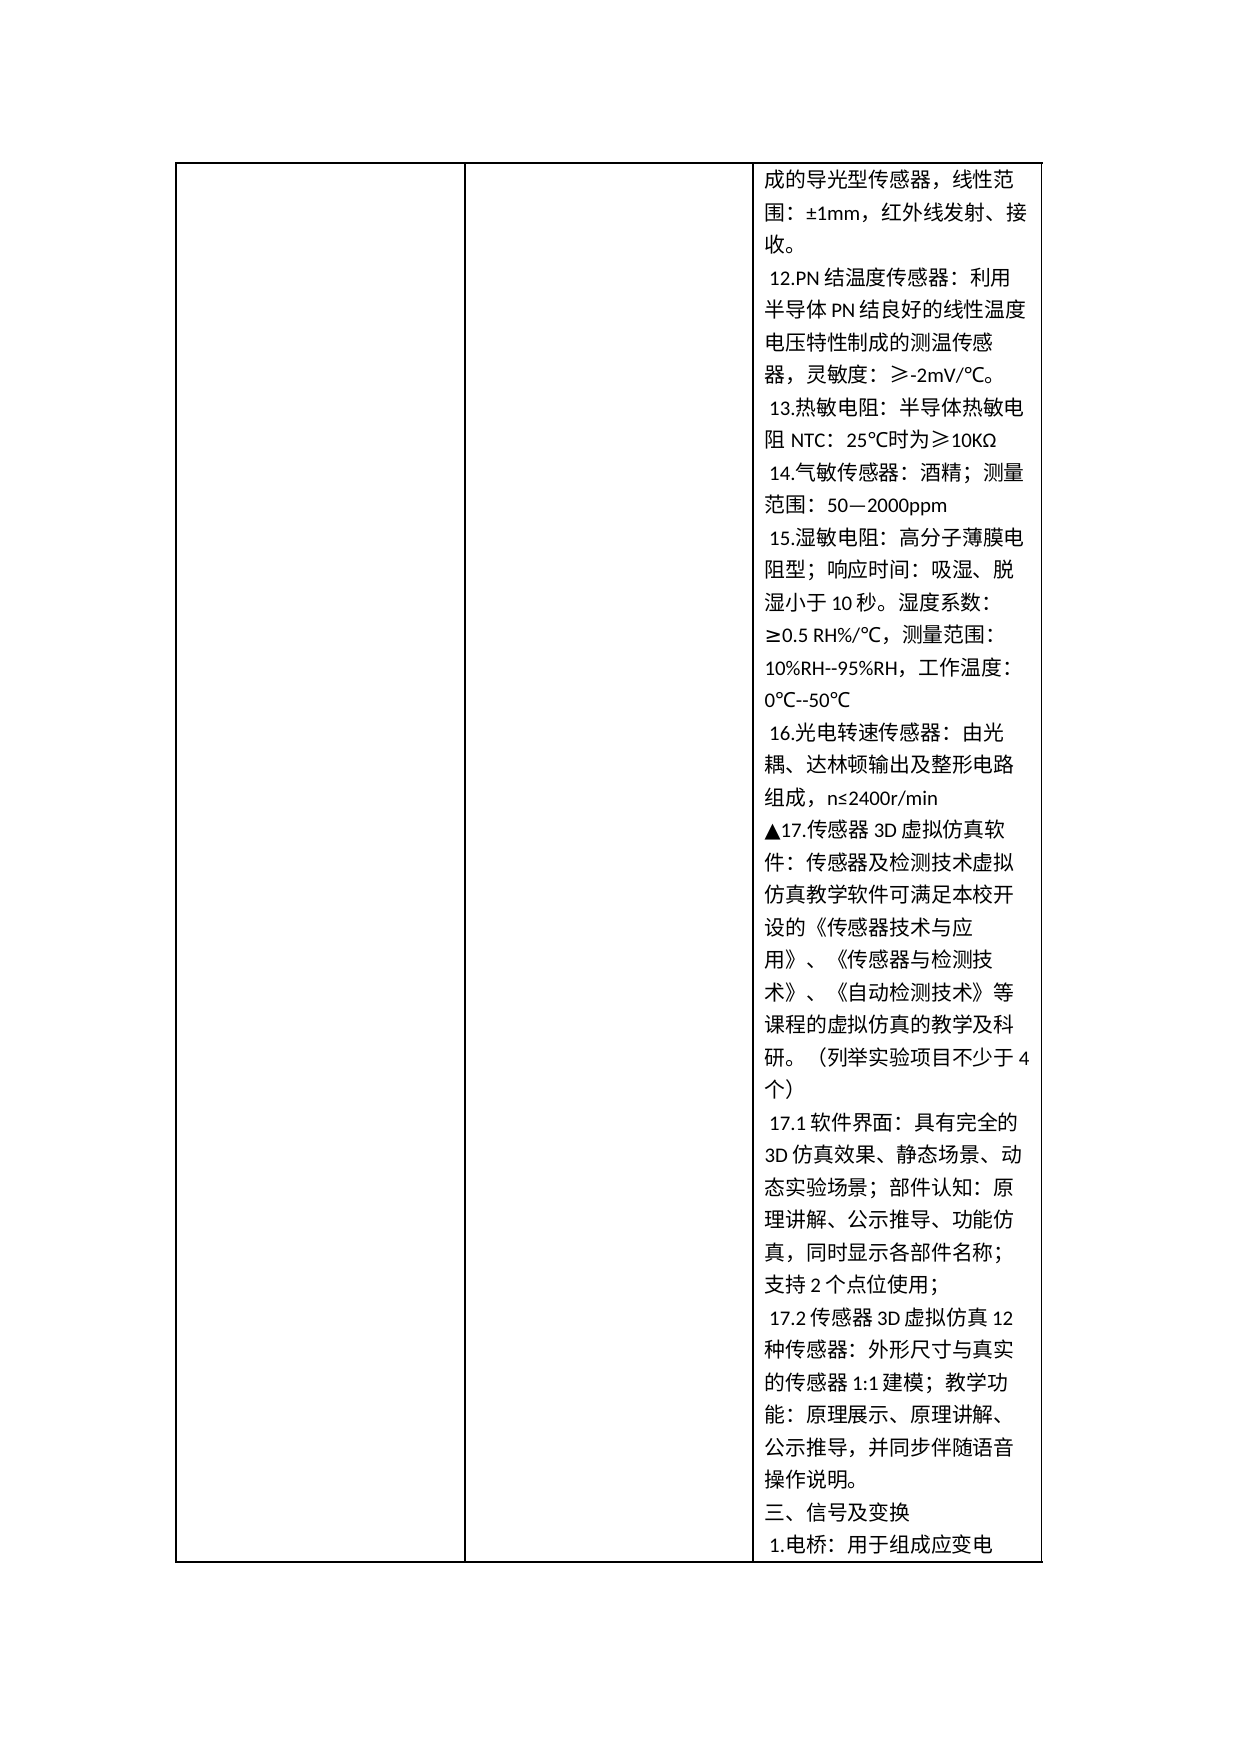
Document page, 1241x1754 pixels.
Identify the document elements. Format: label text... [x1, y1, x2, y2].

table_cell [754, 164, 1041, 1561]
table_cell 4 [466, 164, 752, 1561]
table_cell [177, 164, 464, 1561]
